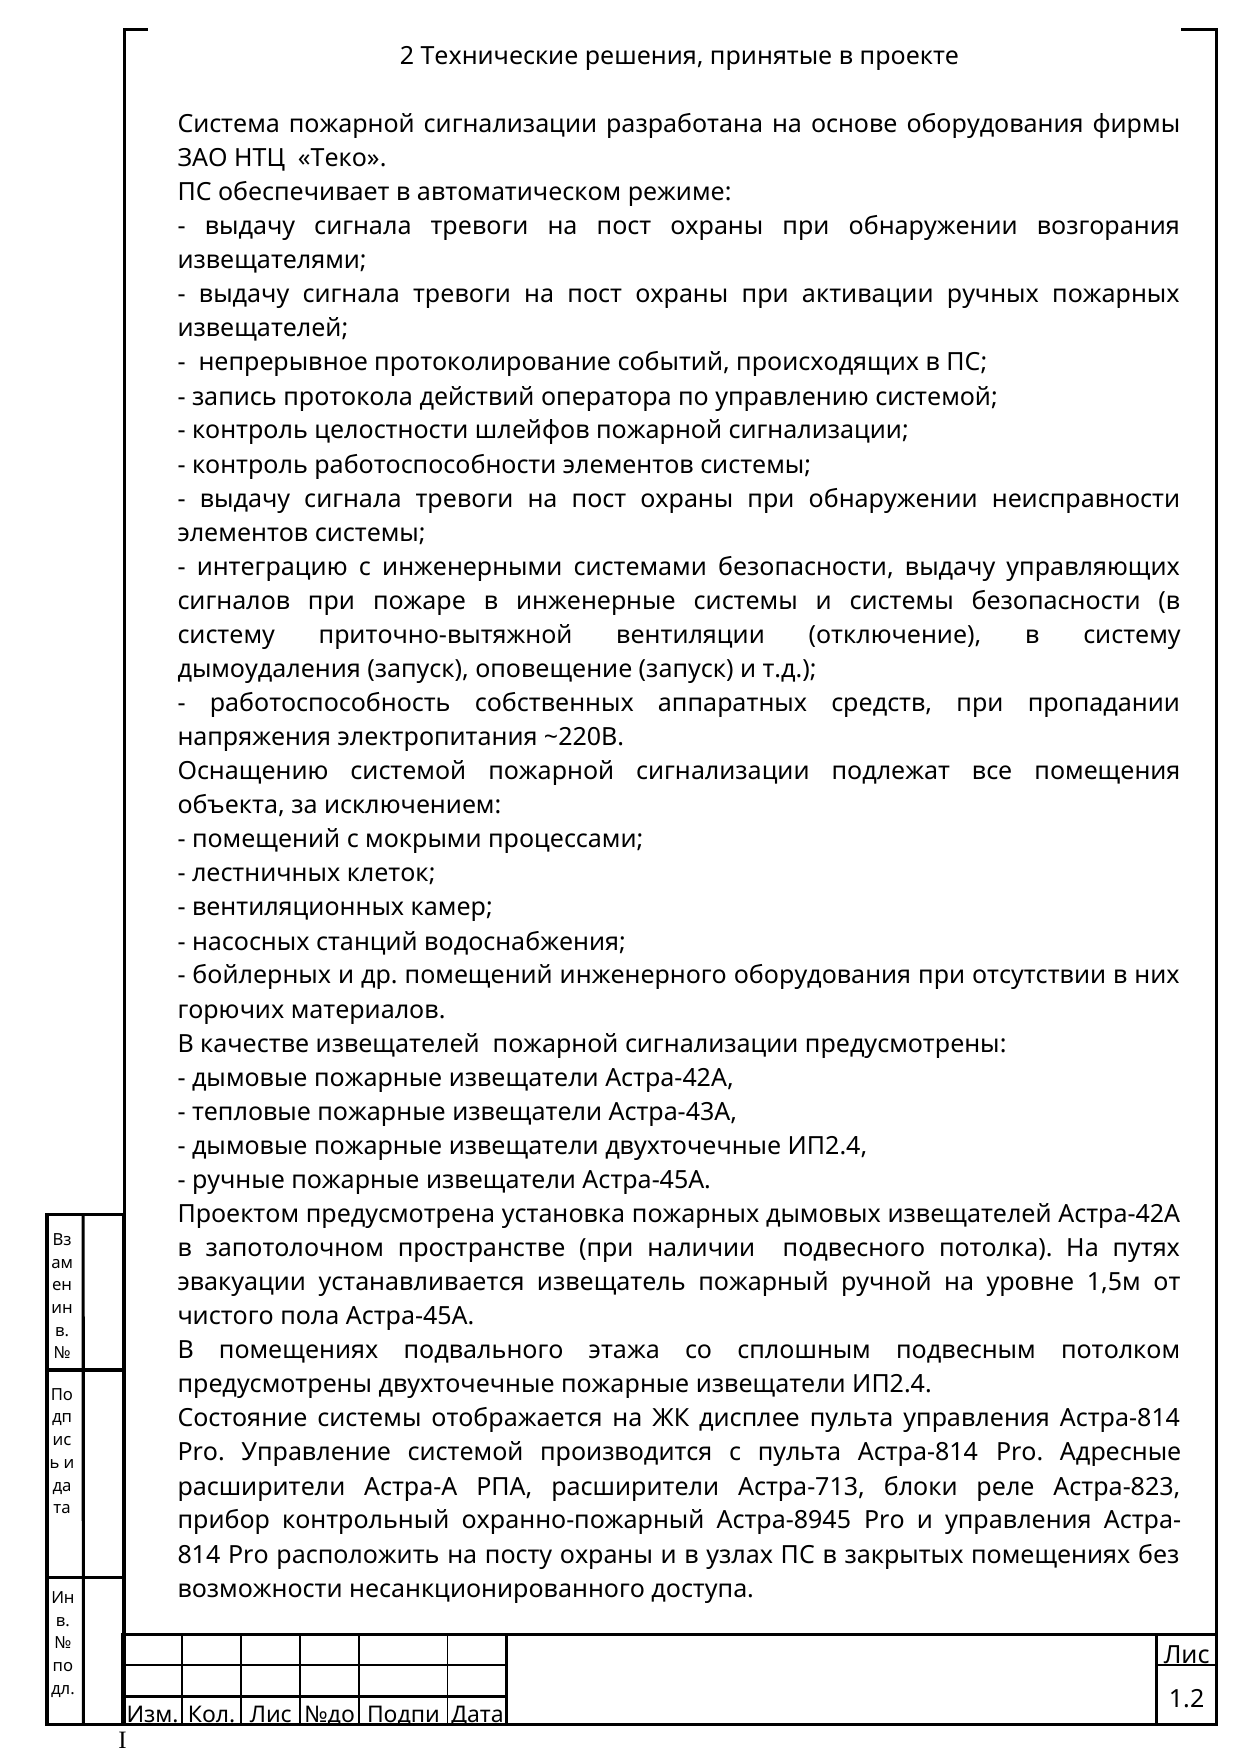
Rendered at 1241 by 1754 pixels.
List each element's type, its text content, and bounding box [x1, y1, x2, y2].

text - контроль целостности шлейфов пожарной сигнализации; [177, 412, 1181, 446]
text - помещений с мокрыми процессами; [177, 821, 1181, 855]
text Система пожарной сигнализации разработана на основе оборудования фирмы ЗАО НТЦ «Теко». [177, 106, 1181, 174]
text - бойлерных и др. помещений инженерного оборудования при отсутствии в них горючих материалов. [177, 957, 1181, 1025]
text Оснащению системой пожарной сигнализации подлежат все помещения объекта, за исключением: [177, 753, 1181, 821]
text - интеграцию с инженерными системами безопасности, выдачу управляющих сигналов при пожаре в инженерные системы и системы безопасности (в систему приточно-вытяжной вентиляции (отключение), в систему дымоудаления (запуск), оповещение (запуск) и т.д.); [177, 548, 1181, 685]
text - работоспособность собственных аппаратных средств, при пропадании напряжения электропитания ~220В. [177, 685, 1181, 753]
text - дымовые пожарные извещатели двухточечные ИП2.4, [177, 1127, 1181, 1162]
text - контроль работоспособности элементов системы; [177, 446, 1181, 480]
text Состояние системы отображается на ЖК дисплее пульта управления Астра-814 Pro. Управление системой производится с пульта Астра-814 Pro. Адресные расширители Астра-А РПА, расширители Астра-713, блоки реле Астра-823, прибор контрольный охранно-пожарный Астра-8945 Pro и управления Астра-814 Pro расположить на посту охраны и в узлах ПС в закрытых помещениях без возможности несанкционированного доступа. [177, 1400, 1181, 1604]
text - лестничных клеток; [177, 855, 1181, 889]
text - дымовые пожарные извещатели Астра-42А, [177, 1059, 1181, 1093]
text - ручные пожарные извещатели Астра-45А. [177, 1162, 1181, 1196]
text - непрерывное протоколирование событий, происходящих в ПС; [177, 344, 1181, 378]
text - выдачу сигнала тревоги на пост охраны при обнаружении неисправности элементов системы; [177, 480, 1181, 548]
text - выдачу сигнала тревоги на пост охраны при обнаружении возгорания извещателями; [177, 208, 1181, 276]
text - запись протокола действий оператора по управлению системой; [177, 378, 1181, 412]
text - насосных станций водоснабжения; [177, 923, 1181, 957]
text В качестве извещателей пожарной сигнализации предусмотрены: [177, 1025, 1181, 1059]
text 2 Технические решения, принятые в проекте [162, 37, 1181, 72]
text Проектом предусмотрена установка пожарных дымовых извещателей Астра-42А в запотолочном пространстве (при наличии подвесного потолка). На путях эвакуации устанавливается извещатель пожарный ручной на уровне 1,5м от чистого пола Астра-45А. [177, 1196, 1181, 1332]
text - вентиляционных камер; [177, 889, 1181, 923]
text - выдачу сигнала тревоги на пост охраны при активации ручных пожарных извещателей; [177, 276, 1181, 344]
text - тепловые пожарные извещатели Астра-43А, [177, 1093, 1181, 1127]
text ПС обеспечивает в автоматическом режиме: [177, 174, 1181, 208]
text В помещениях подвального этажа со сплошным подвесным потолком предусмотрены двухточечные пожарные извещатели ИП2.4. [177, 1332, 1181, 1400]
